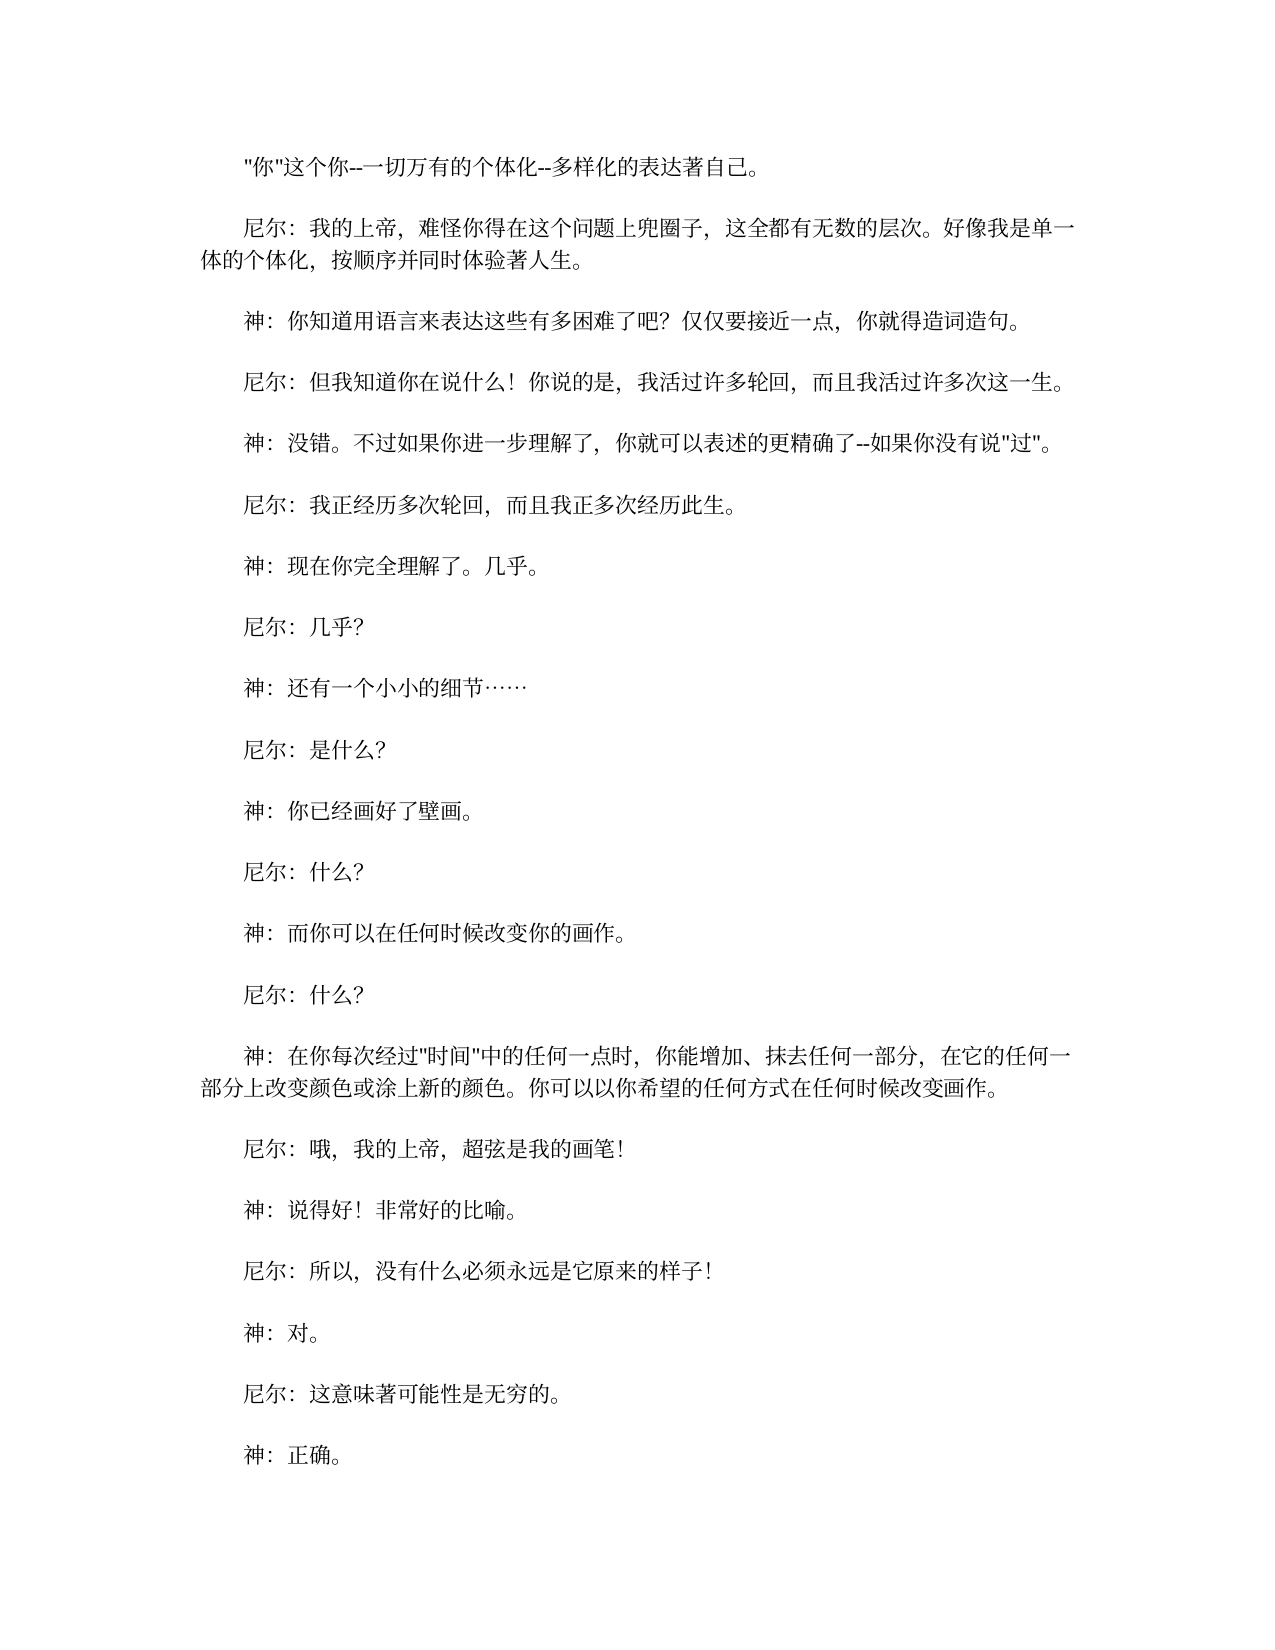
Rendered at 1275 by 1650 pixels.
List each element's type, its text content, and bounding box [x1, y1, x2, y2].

text 尼尔：哦，我的上帝，超弦是我的画笔！ [200, 1132, 1075, 1163]
text "你"这个你--一切万有的个体化--多样化的表达著自己。 [200, 150, 1075, 182]
text 神：在你每次经过"时间"中的任何一点时，你能增加、抹去任何一部分，在它的任何一部分上改变颜色或涂上新的颜色。你可以以你希望的任何方式在任何时候改变画作。 [200, 1039, 1075, 1102]
text 尼尔：什么？ [200, 978, 1075, 1009]
text 尼尔：什么？ [200, 855, 1075, 887]
text 神：你已经画好了壁画。 [200, 794, 1075, 826]
text 尼尔：所以，没有什么必须永远是它原来的样子！ [200, 1254, 1075, 1286]
text 神：对。 [200, 1316, 1075, 1347]
text 神：还有一个小小的细节…… [200, 672, 1075, 703]
text 神：正确。 [200, 1438, 1075, 1470]
text 神：说得好！非常好的比喻。 [200, 1193, 1075, 1225]
text 神：没错。不过如果你进一步理解了，你就可以表述的更精确了--如果你没有说"过"。 [200, 427, 1075, 458]
text 尼尔：是什么？ [200, 733, 1075, 764]
text 尼尔：我正经历多次轮回，而且我正多次经历此生。 [200, 488, 1075, 519]
text 神：你知道用语言来表达这些有多困难了吧？仅仅要接近一点，你就得造词造句。 [200, 304, 1075, 336]
text 尼尔：几乎？ [200, 610, 1075, 642]
text 神：现在你完全理解了。几乎。 [200, 549, 1075, 581]
text 尼尔：我的上帝，难怪你得在这个问题上兜圈子，这全都有无数的层次。好像我是单一体的个体化，按顺序并同时体验著人生。 [200, 211, 1075, 274]
text 尼尔：这意味著可能性是无穷的。 [200, 1377, 1075, 1408]
text 神：而你可以在任何时候改变你的画作。 [200, 917, 1075, 948]
text 尼尔：但我知道你在说什么！你说的是，我活过许多轮回，而且我活过许多次这一生。 [200, 365, 1075, 397]
